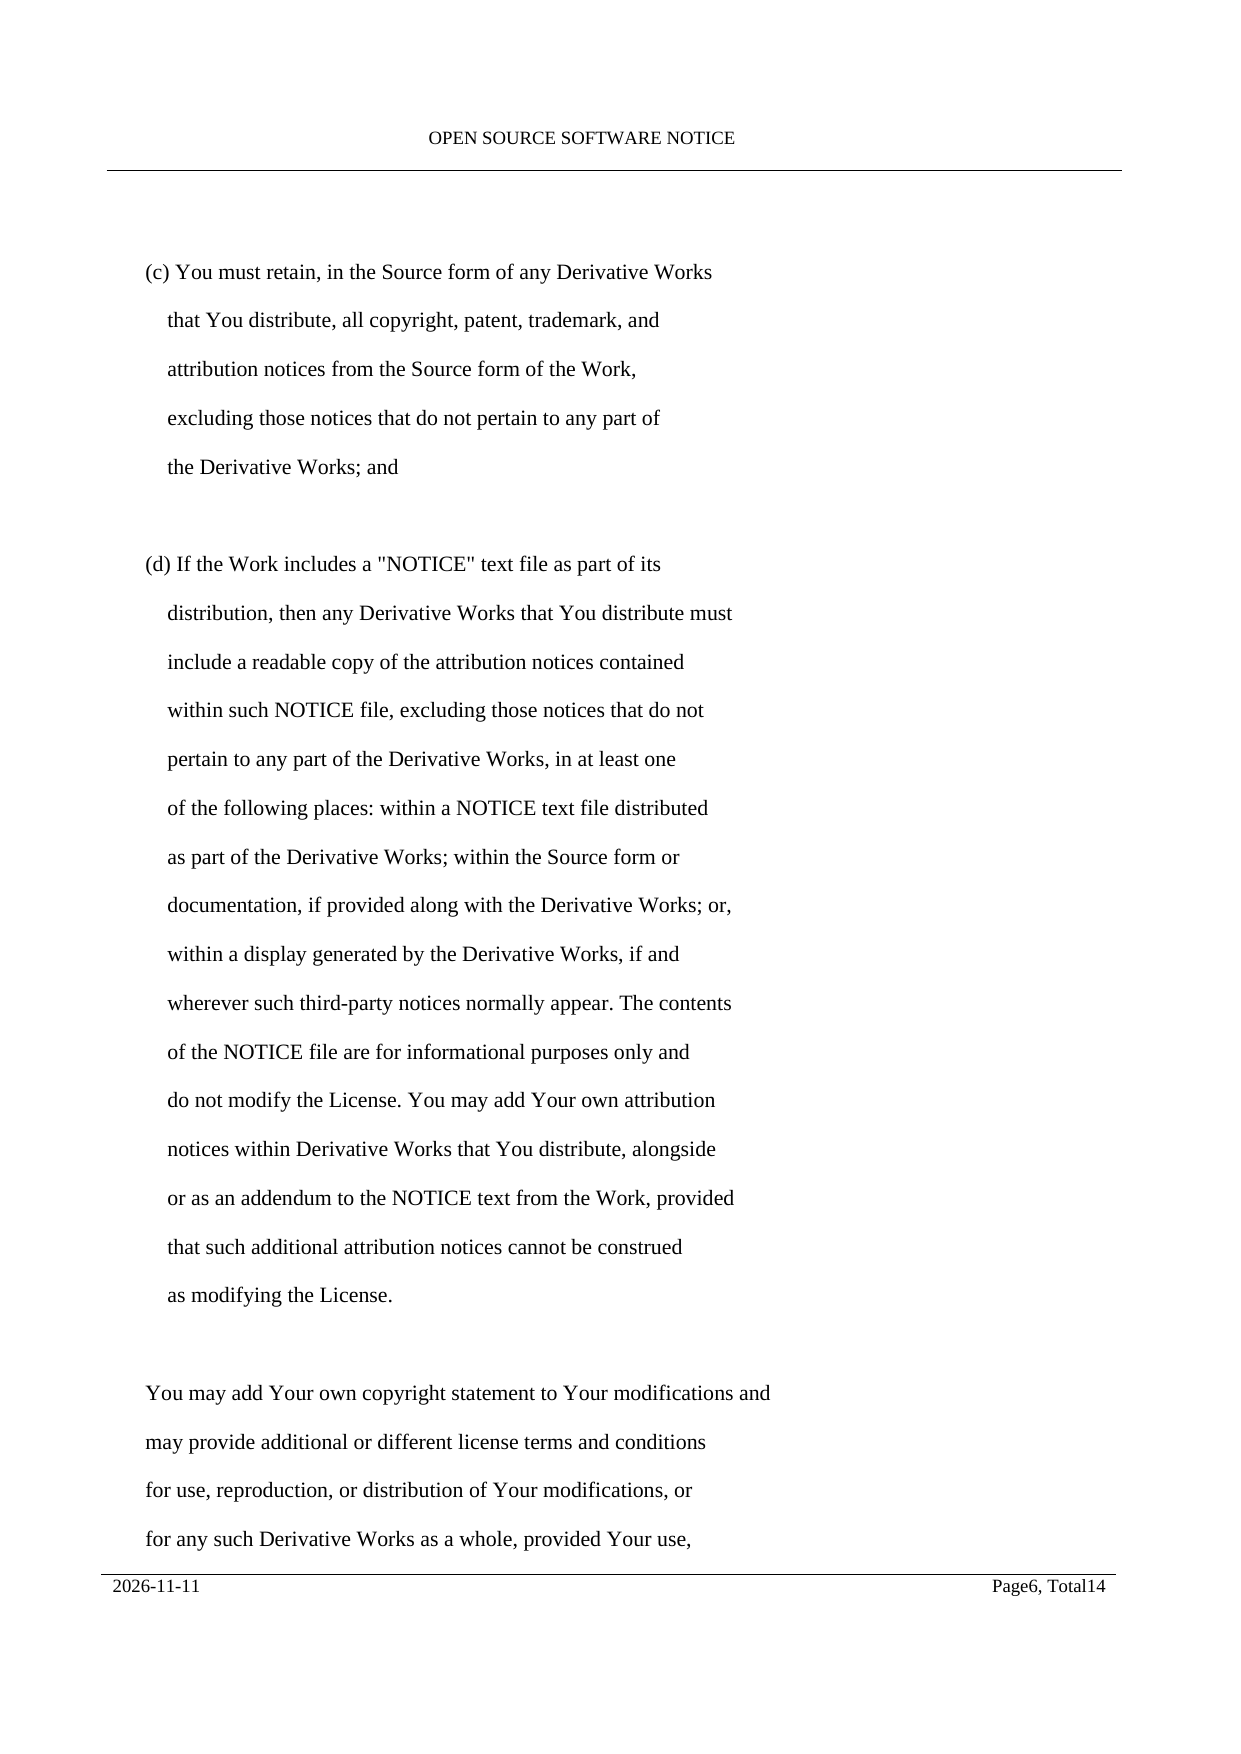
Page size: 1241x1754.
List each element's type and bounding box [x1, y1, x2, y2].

text [112, 206, 1128, 1555]
